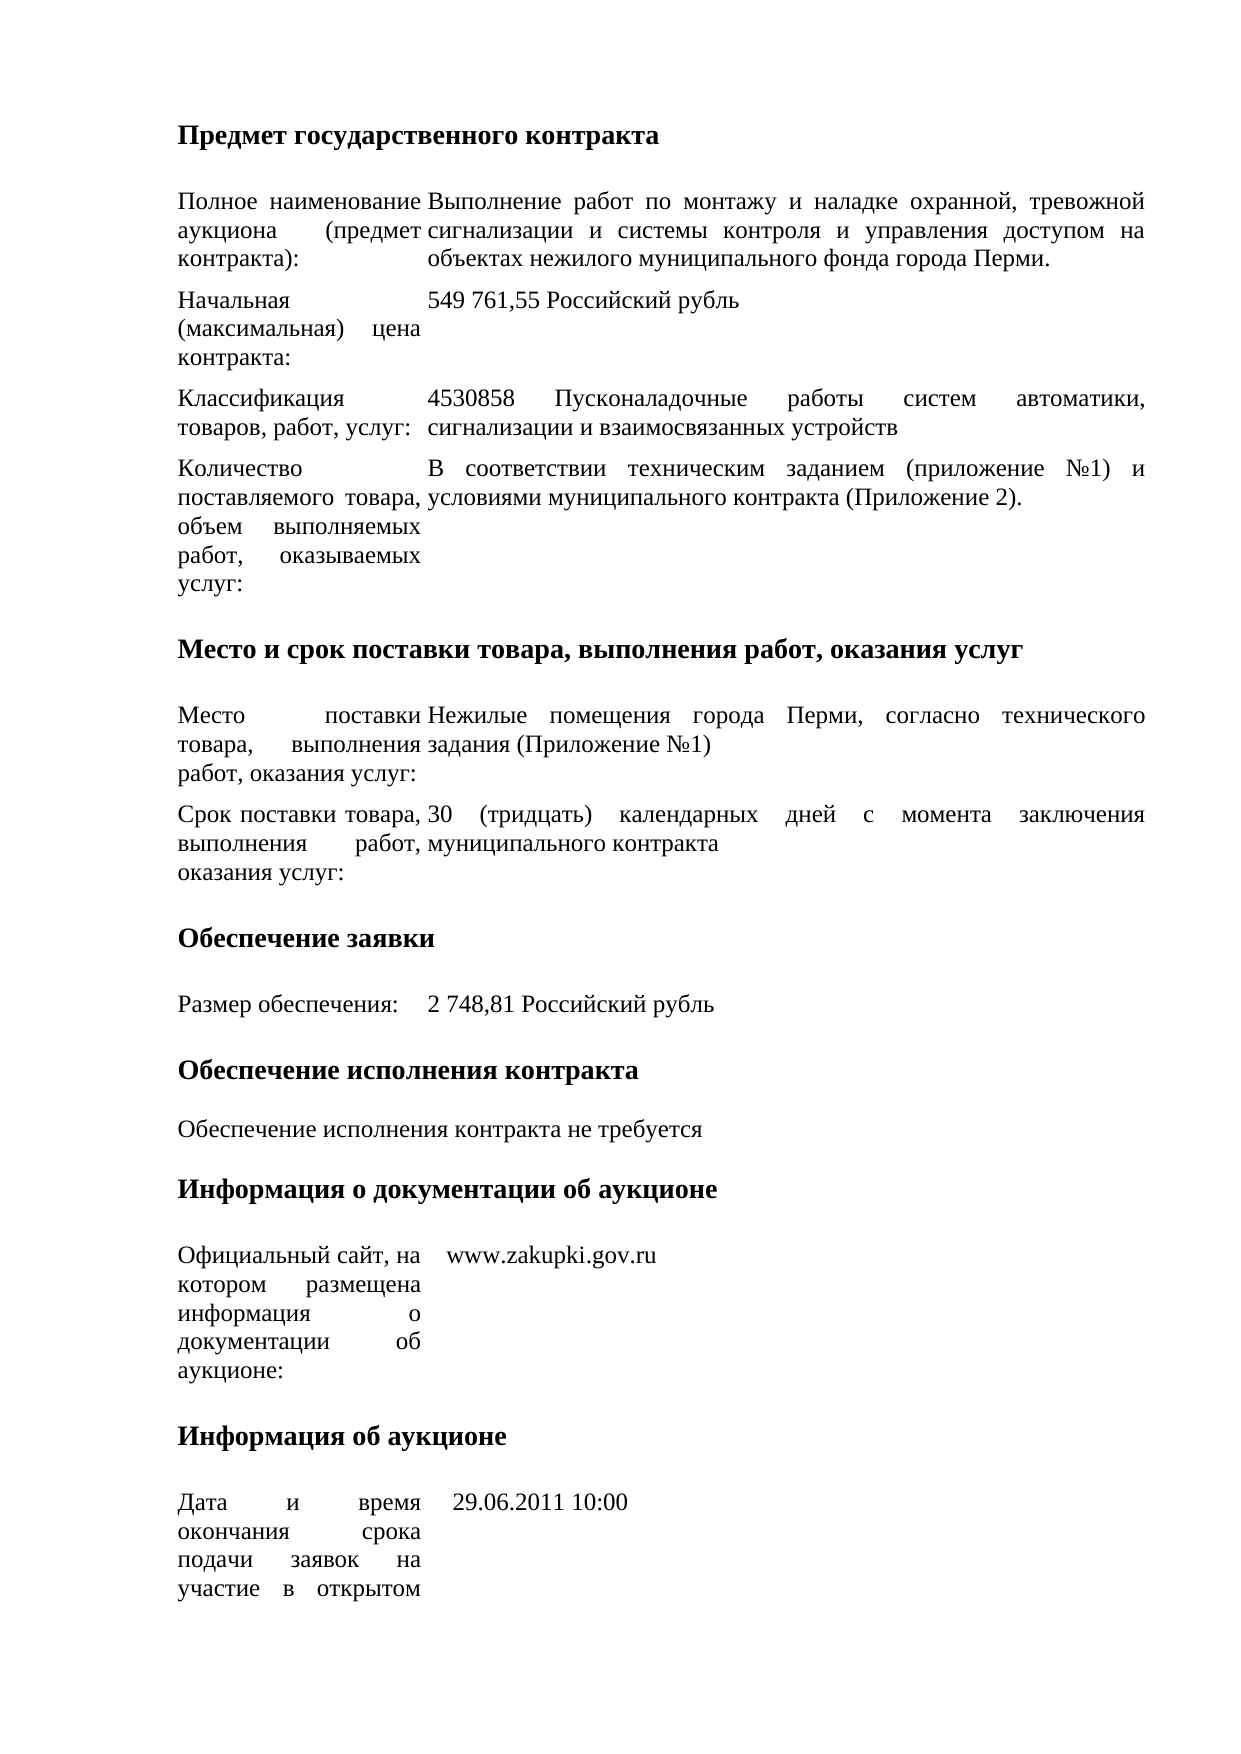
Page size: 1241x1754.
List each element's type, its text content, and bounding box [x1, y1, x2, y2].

text Информация о документации об аукционе [177, 1172, 1152, 1205]
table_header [178, 1481, 421, 1608]
table_header 2 748,81 Российский рубль [421, 983, 1152, 1024]
table_cell Количество поставляемого товара, объем выполняемых работ, оказываемых услуг: [178, 447, 421, 603]
table_cell Срок поставки товара, выполнения работ, оказания услуг: [178, 793, 421, 892]
table_header Место поставки товара, выполнения работ, оказания услуг: [178, 694, 421, 793]
table_cell 30 (тридцать) календарных дней с момента заключения муниципального контракта [421, 793, 1152, 892]
table_header Нежилые помещения города Перми, согласно технического задания (Приложение №1) [421, 694, 1152, 793]
text Информация об аукционе [177, 1419, 1152, 1452]
table_header 29.06.2011 10:00 [421, 1481, 1152, 1608]
table_cell 549 761,55 Российский рубль [421, 279, 1152, 377]
table_cell Начальная (максимальная) цена контракта: [178, 279, 421, 377]
text Обеспечение исполнения контракта [177, 1053, 1152, 1085]
table_header Официальный сайт, на котором размещена информация о документации об аукционе: [178, 1234, 421, 1390]
table_cell 4530858 Пусконаладочные работы систем автоматики, сигнализации и взаимосвязанных устройств [421, 377, 1152, 447]
table_header Размер обеспечения: [178, 983, 421, 1024]
text Обеспечение заявки [177, 921, 1152, 953]
table_header Выполнение работ по монтажу и наладке охранной, тревожной сигнализации и системы контроля и управления доступом на объектах нежилого муниципального фонда города Перми. [421, 180, 1152, 278]
text Предмет государственного контракта [177, 118, 1152, 151]
table_cell В соответствии техническим заданием (приложение №1) и условиями муниципального контракта (Приложение 2). [421, 447, 1152, 603]
table_header www.zakupki.gov.ru [421, 1234, 1152, 1390]
table_cell Классификация товаров, работ, услуг: [178, 377, 421, 447]
table_header Обеспечение исполнения контракта не требуется [178, 1114, 1152, 1143]
text Место и срок поставки товара, выполнения работ, оказания услуг [177, 633, 1152, 665]
table_header Полное наименование аукциона (предмет контракта): [178, 180, 421, 278]
